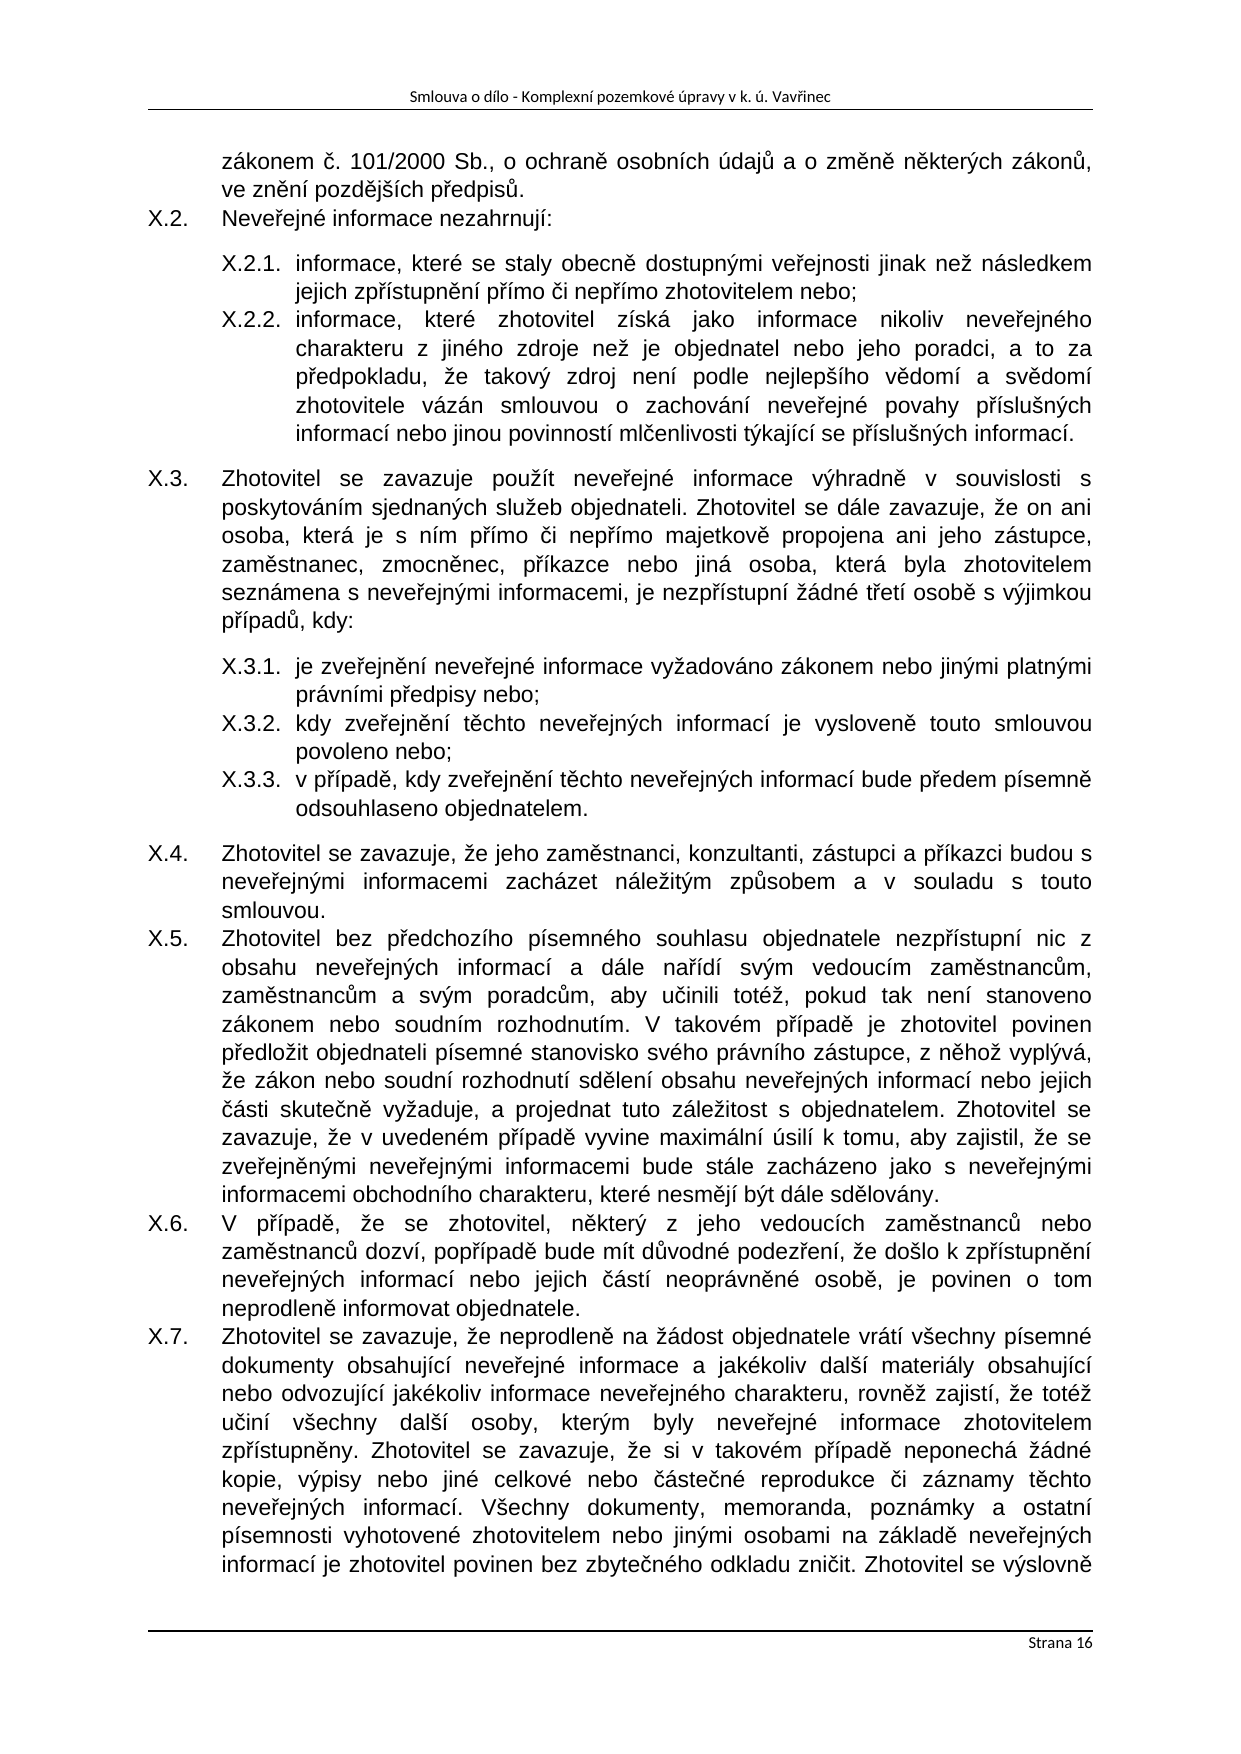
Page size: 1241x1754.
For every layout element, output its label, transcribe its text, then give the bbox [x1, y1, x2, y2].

text informace, které zhotovitel získá jako informace nikoliv neveřejného charakteru z jiného zdroje než je objednatel nebo jeho poradci, a to za předpokladu, že takový zdroj není podle nejlepšího vědomí a svědomí zhotovitele vázán smlouvou o zachování neveřejné povahy příslušných informací nebo jinou povinností mlčenlivosti týkající se příslušných informací. [221, 306, 1093, 447]
text v případě, kdy zveřejnění těchto neveřejných informací bude předem písemně odsouhlaseno objednatelem. [221, 766, 1093, 821]
text informace, které se staly obecně dostupnými veřejnosti jinak než následkem jejich zpřístupnění přímo či nepřímo zhotovitelem nebo; [221, 249, 1093, 304]
list V případě, že se zhotovitel, některý z jeho vedoucích zaměstnanců nebo zaměstnanců dozví, popřípadě bude mít důvodné podezření, že došlo k zpřístupnění neveřejných informací nebo jejich částí neoprávněné osobě, je povinen o tom neprodleně informovat objednatele. [148, 1209, 1093, 1321]
list Zhotovitel bez předchozího písemného souhlasu objednatele nezpřístupní nic z obsahu neveřejných informací a dále nařídí svým vedoucím zaměstnancům, zaměstnancům a svým poradcům, aby učinili totéž, pokud tak není stanoveno zákonem nebo soudním rozhodnutím. V takovém případě je zhotovitel povinen předložit objednateli písemné stanovisko svého právního zástupce, z něhož vyplývá, že zákon nebo soudní rozhodnutí sdělení obsahu neveřejných informací nebo jejich části skutečně vyžaduje, a projednat tuto záležitost s objednatelem. Zhotovitel se zavazuje, že v uvedeném případě vyvine maximální úsilí k tomu, aby zajistil, že se zveřejněnými neveřejnými informacemi bude stále zacházeno jako s neveřejnými informacemi obchodního charakteru, které nesmějí být dále sdělovány. [148, 925, 1093, 1207]
text kdy zveřejnění těchto neveřejných informací je vysloveně touto smlouvou povoleno nebo; [221, 709, 1093, 764]
list Zhotovitel se zavazuje, že jeho zaměstnanci, konzultanti, zástupci a příkazci budou s neveřejnými informacemi zacházet náležitým způsobem a v souladu s touto smlouvou. [148, 840, 1093, 923]
list Neveřejné informace nezahrnují: [148, 204, 1093, 231]
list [148, 148, 1093, 202]
list Zhotovitel se zavazuje použít neveřejné informace výhradně v souvislosti s poskytováním sjednaných služeb objednateli. Zhotovitel se dále zavazuje, že on ani osoba, která je s ním přímo či nepřímo majetkově propojena ani jeho zástupce, zaměstnanec, zmocněnec, příkazce nebo jiná osoba, která byla zhotovitelem seznámena s neveřejnými informacemi, je nezpřístupní žádné třetí osobě s výjimkou případů, kdy: [148, 465, 1093, 634]
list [148, 1323, 1093, 1577]
text je zveřejnění neveřejné informace vyžadováno zákonem nebo jinými platnými právními předpisy nebo; [221, 653, 1093, 707]
